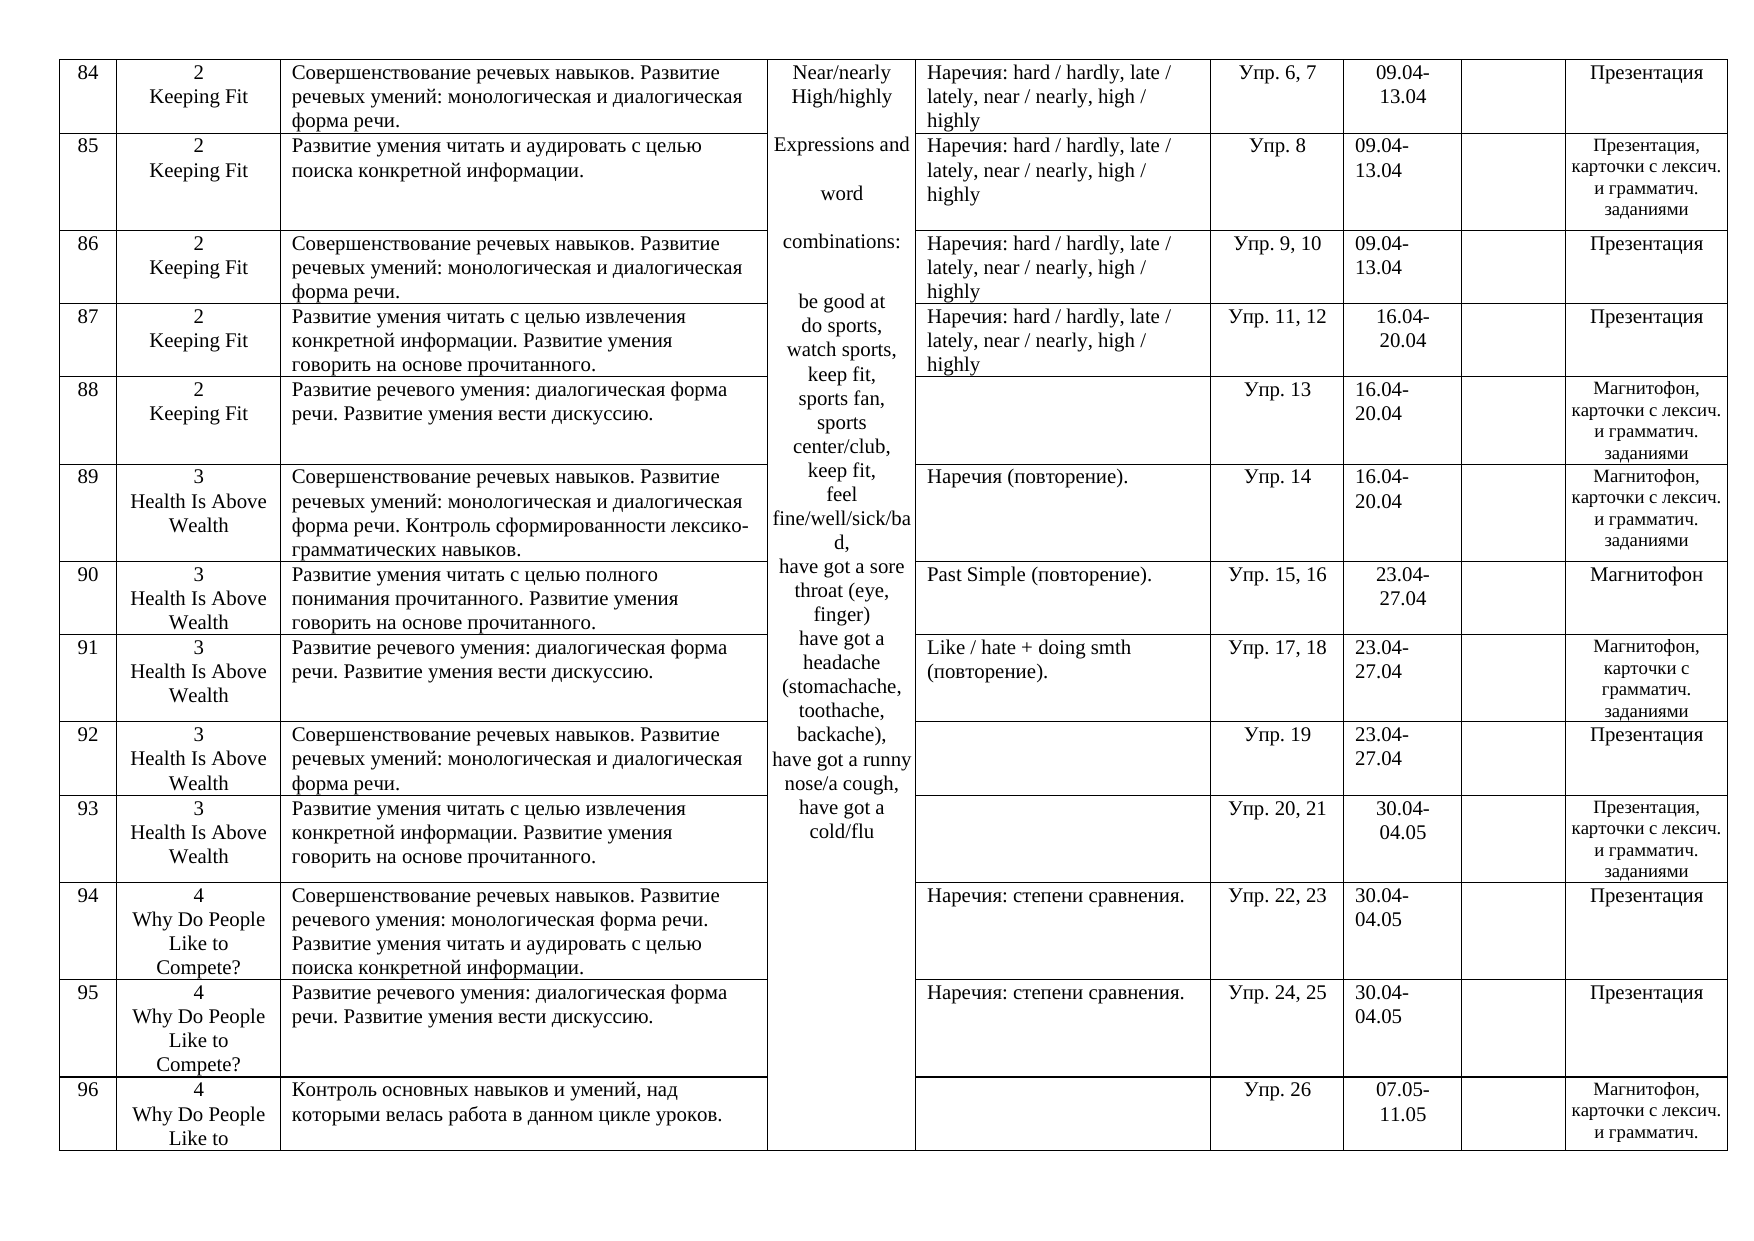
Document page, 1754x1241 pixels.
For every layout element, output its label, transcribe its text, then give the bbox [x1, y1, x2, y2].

table_cell [1462, 231, 1565, 303]
table_cell 09.04-13.04 [1344, 231, 1461, 303]
table_cell 87 [60, 304, 116, 376]
table_cell Магнитофон, карточки с грамматич. заданиями [1566, 635, 1727, 721]
table_cell Презентация [1566, 60, 1727, 132]
table_cell 23.04-27.04 [1344, 722, 1461, 794]
table_cell Презентация [1566, 722, 1727, 794]
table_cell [117, 1078, 280, 1149]
table_cell Развитие умения читать и аудировать с целью поиска конкретной информации. [281, 134, 767, 230]
table_cell Развитие речевого умения: диалогическая форма речи. Развитие умения вести дискуссию. [281, 980, 767, 1076]
table_cell [1462, 377, 1565, 463]
table_cell 3 Health Is Above Wealth [117, 635, 280, 721]
table_cell [1462, 1078, 1565, 1149]
table_cell 93 [60, 796, 116, 882]
table_cell 2 Keeping Fit [117, 377, 280, 463]
table_cell Наречия: hard / hardly, late / lately, near / nearly, high / highly [916, 60, 1210, 132]
table_cell Совершенствование речевых навыков. Развитие речевого умения: монологическая форма речи. Развитие умения читать и аудировать с целью поиска конкретной информации. [281, 883, 767, 979]
table_cell 84 [60, 60, 116, 132]
table_cell 3 Health Is Above Wealth [117, 562, 280, 634]
table_cell Past Simple (повторение). [916, 562, 1210, 634]
table_cell 3 Health Is Above Wealth [117, 796, 280, 882]
table_cell Наречия: степени сравнения. [916, 980, 1210, 1076]
table_cell Упр. 20, 21 [1211, 796, 1343, 882]
table_cell 4 Why Do People Like to Compete? [117, 883, 280, 979]
table_cell Упр. 13 [1211, 377, 1343, 463]
table_cell Развитие речевого умения: диалогическая форма речи. Развитие умения вести дискуссию. [281, 377, 767, 463]
table_cell Упр. 9, 10 [1211, 231, 1343, 303]
table_cell 94 [60, 883, 116, 979]
table_cell Презентация, карточки с лексич. и грамматич. заданиями [1566, 134, 1727, 230]
table_cell Совершенствование речевых навыков. Развитие речевых умений: монологическая и диалогическая форма речи. Контроль сформированности лексико-грамматических навыков. [281, 465, 767, 561]
table_cell 23.04-27.04 [1344, 635, 1461, 721]
table_cell Упр. 6, 7 [1211, 60, 1343, 132]
table_cell 16.04-20.04 [1344, 465, 1461, 561]
table_cell 23.04-27.04 [1344, 562, 1461, 634]
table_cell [281, 1078, 767, 1149]
table_cell Презентация [1566, 980, 1727, 1076]
table_cell Наречия: hard / hardly, late / lately, near / nearly, high / highly [916, 304, 1210, 376]
table_cell 3 Health Is Above Wealth [117, 722, 280, 794]
table_cell Наречия: степени сравнения. [916, 883, 1210, 979]
table_cell 91 [60, 635, 116, 721]
table_cell Развитие умения читать с целью извлечения конкретной информации. Развитие умения говорить на основе прочитанного. [281, 796, 767, 882]
table_cell [916, 1078, 1210, 1149]
table_cell Совершенствование речевых навыков. Развитие речевых умений: монологическая и диалогическая форма речи. [281, 60, 767, 132]
table_cell [1462, 883, 1565, 979]
table_cell 85 [60, 134, 116, 230]
table_cell 2 Keeping Fit [117, 304, 280, 376]
table_cell Презентация, карточки с лексич. и грамматич. заданиями [1566, 796, 1727, 882]
table_cell 16.04-20.04 [1344, 304, 1461, 376]
table_cell [916, 722, 1210, 794]
table_cell Презентация [1566, 231, 1727, 303]
table_cell 2 Keeping Fit [117, 60, 280, 132]
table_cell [1566, 1078, 1727, 1149]
table_cell 95 [60, 980, 116, 1076]
table_cell Магнитофон [1566, 562, 1727, 634]
table_cell 07.05-11.05 [1344, 1078, 1461, 1149]
table_cell 96 [60, 1078, 116, 1149]
table_cell 09.04-13.04 [1344, 60, 1461, 132]
table_cell [1462, 304, 1565, 376]
table_cell [1462, 635, 1565, 721]
table_cell [1462, 60, 1565, 132]
table_cell Развитие речевого умения: диалогическая форма речи. Развитие умения вести дискуссию. [281, 635, 767, 721]
table_cell 09.04-13.04 [1344, 134, 1461, 230]
table_cell Совершенствование речевых навыков. Развитие речевых умений: монологическая и диалогическая форма речи. [281, 231, 767, 303]
table_cell 16.04-20.04 [1344, 377, 1461, 463]
table_cell 2 Keeping Fit [117, 134, 280, 230]
table_cell 92 [60, 722, 116, 794]
table_cell Упр. 8 [1211, 134, 1343, 230]
table_cell 30.04-04.05 [1344, 796, 1461, 882]
table_cell Наречия (повторение). [916, 465, 1210, 561]
table_cell 2 Keeping Fit [117, 231, 280, 303]
table_cell Упр. 14 [1211, 465, 1343, 561]
table_cell Развитие умения читать с целью полного понимания прочитанного. Развитие умения говорить на основе прочитанного. [281, 562, 767, 634]
table_cell Магнитофон, карточки с лексич. и грамматич. заданиями [1566, 377, 1727, 463]
table_cell [916, 796, 1210, 882]
table_cell [1462, 562, 1565, 634]
table_cell 4 Why Do People Like to Compete? [117, 980, 280, 1076]
table_cell [1462, 465, 1565, 561]
table_cell 3 Health Is Above Wealth [117, 465, 280, 561]
table_cell 30.04-04.05 [1344, 883, 1461, 979]
table_cell Упр. 15, 16 [1211, 562, 1343, 634]
table_cell [1462, 722, 1565, 794]
table_cell [1462, 980, 1565, 1076]
table_cell Развитие умения читать с целью извлечения конкретной информации. Развитие умения говорить на основе прочитанного. [281, 304, 767, 376]
table_cell Наречия: hard / hardly, late / lately, near / nearly, high / highly [916, 231, 1210, 303]
table_cell Презентация [1566, 304, 1727, 376]
table_cell Упр. 24, 25 [1211, 980, 1343, 1076]
table_cell Like / hate + doing smth (повторение). [916, 635, 1210, 721]
table_cell Презентация [1566, 883, 1727, 979]
table_cell 30.04-04.05 [1344, 980, 1461, 1076]
table_cell Совершенствование речевых навыков. Развитие речевых умений: монологическая и диалогическая форма речи. [281, 722, 767, 794]
table_cell 90 [60, 562, 116, 634]
table_cell Упр. 26 [1211, 1078, 1343, 1149]
table_cell Упр. 11, 12 [1211, 304, 1343, 376]
table_cell Упр. 22, 23 [1211, 883, 1343, 979]
table_cell [916, 377, 1210, 463]
table_cell [1462, 134, 1565, 230]
table_cell Упр. 17, 18 [1211, 635, 1343, 721]
table_cell Магнитофон, карточки с лексич. и грамматич. заданиями [1566, 465, 1727, 561]
table_cell Упр. 19 [1211, 722, 1343, 794]
table_cell 88 [60, 377, 116, 463]
table_cell [1462, 796, 1565, 882]
table_cell 86 [60, 231, 116, 303]
table_cell Наречия: hard / hardly, late / lately, near / nearly, high / highly [916, 134, 1210, 230]
table_cell 89 [60, 465, 116, 561]
